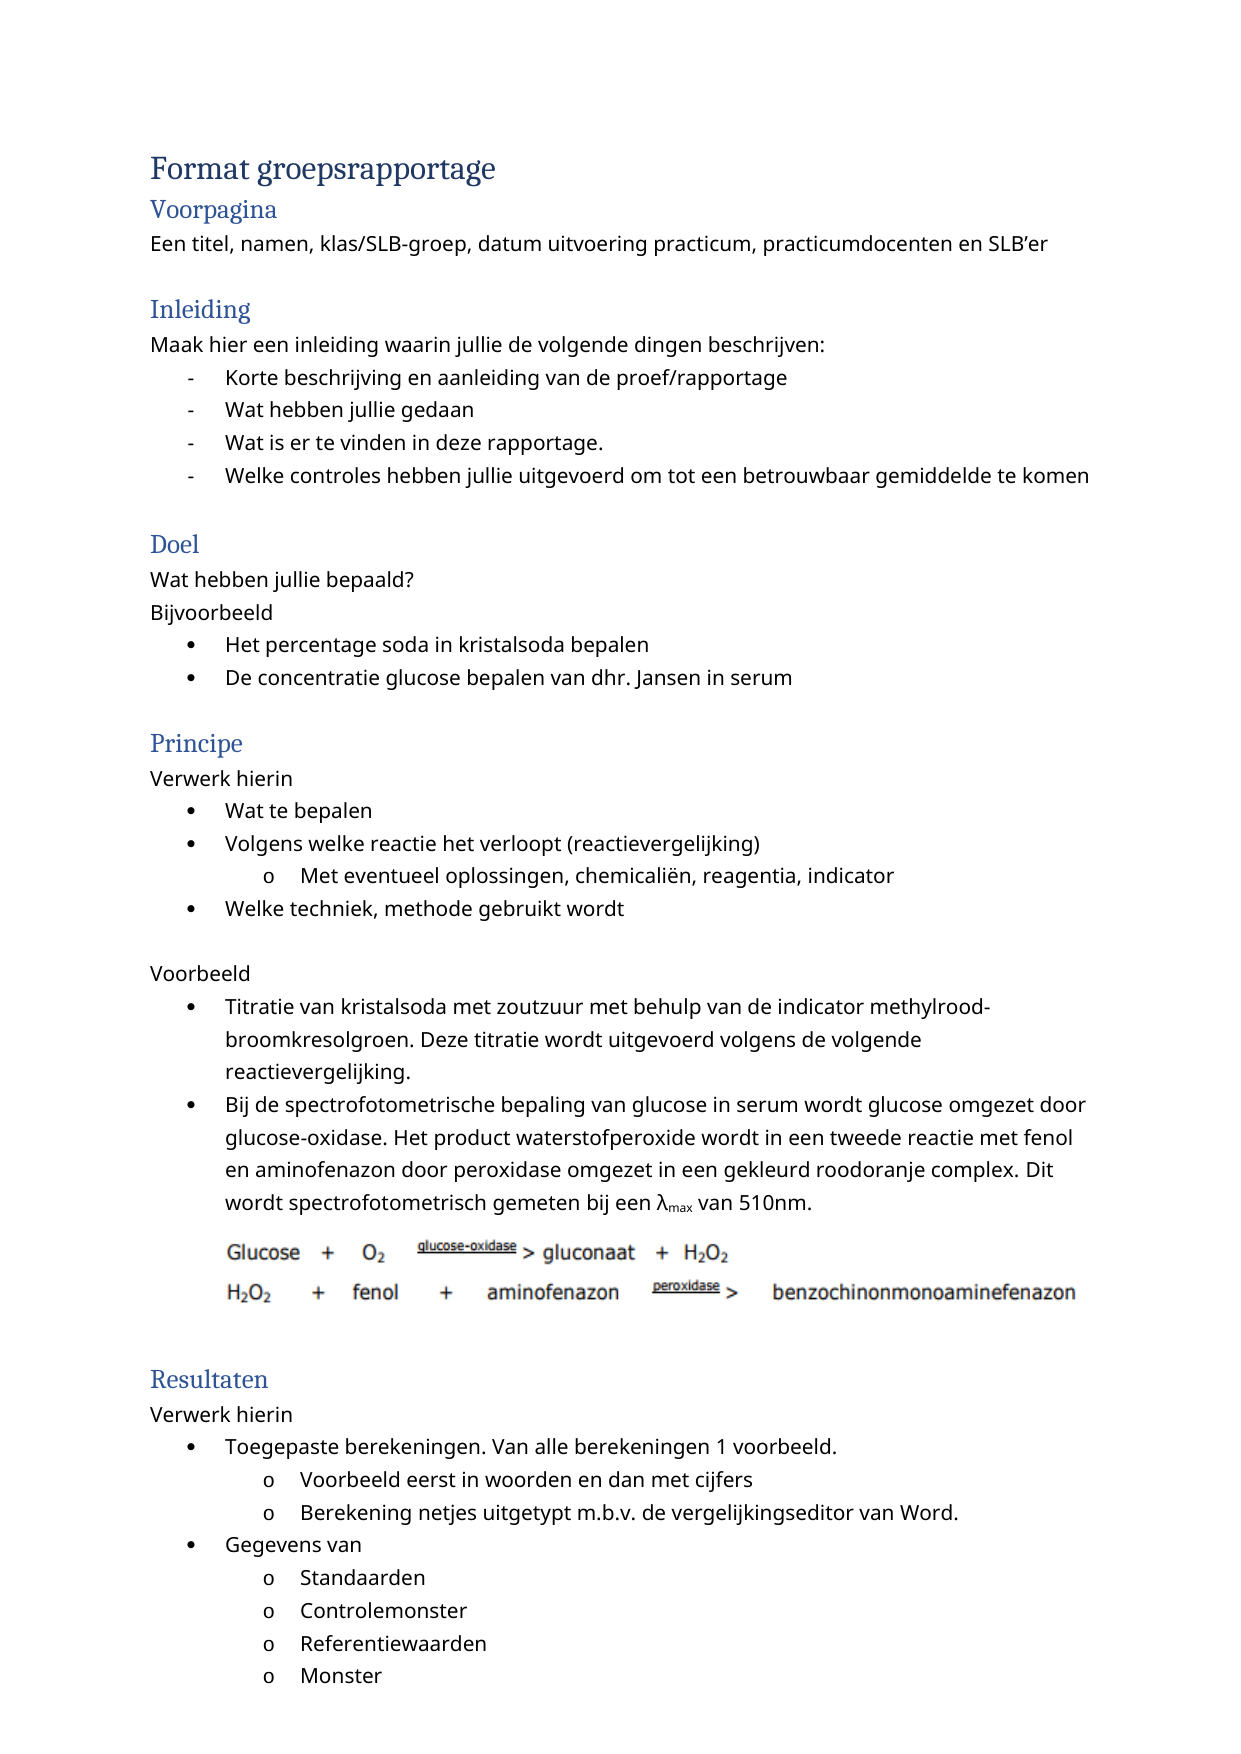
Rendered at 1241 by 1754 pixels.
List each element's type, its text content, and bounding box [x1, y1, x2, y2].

list Wat is er te vinden in deze rapportage. [187, 428, 1092, 457]
list Welke controles hebben jullie uitgevoerd om tot een betrouwbaar gemiddelde te komen [187, 461, 1092, 489]
text Bijvoorbeeld [150, 598, 1092, 626]
text Verwerk hierin [150, 764, 1092, 792]
list Gegevens van [187, 1531, 1092, 1559]
list Het percentage soda in kristalsoda bepalen [187, 630, 1092, 659]
subtitle Inleiding [150, 294, 1092, 326]
list Controlemonster [262, 1596, 1092, 1624]
subtitle Doel [150, 529, 1092, 560]
list Monster [262, 1662, 1092, 1690]
text Wat hebben jullie bepaald? [150, 565, 1092, 593]
text Verwerk hierin [150, 1400, 1092, 1428]
list Titratie van kristalsoda met zoutzuur met behulp van de indicator methylrood-broomkresolgroen. Deze titratie wordt uitgevoerd volgens de volgende reactievergelijking. [187, 992, 1092, 1086]
list Voorbeeld eerst in woorden en dan met cijfers [262, 1465, 1092, 1493]
list Referentiewaarden [262, 1629, 1092, 1657]
subtitle Resultaten [150, 1364, 1092, 1395]
list Met eventueel oplossingen, chemicaliën, reagentia, indicator [262, 862, 1092, 890]
text Een titel, namen, klas/SLB-groep, datum uitvoering practicum, practicumdocenten en SLB’er [150, 229, 1092, 258]
list Standaarden [262, 1563, 1092, 1592]
list Volgens welke reactie het verloopt (reactievergelijking) [187, 829, 1092, 857]
subtitle Format groepsrapportage [150, 149, 1092, 188]
list Wat hebben jullie gedaan [187, 396, 1092, 424]
subtitle Principe [150, 728, 1092, 759]
list Berekening netjes uitgetypt m.b.v. de vergelijkingseditor van Word. [262, 1498, 1092, 1526]
list Welke techniek, methode gebruikt wordt [187, 894, 1092, 923]
list Korte beschrijving en aanleiding van de proef/rapportage [187, 363, 1092, 391]
list Wat te bepalen [187, 796, 1092, 825]
list Toegepaste berekeningen. Van alle berekeningen 1 voorbeeld. [187, 1432, 1092, 1461]
picture [218, 1226, 1085, 1314]
text Maak hier een inleiding waarin jullie de volgende dingen beschrijven: [150, 330, 1092, 359]
list De concentratie glucose bepalen van dhr. Jansen in serum [187, 663, 1092, 691]
text Voorbeeld [150, 959, 1092, 988]
subtitle Voorpagina [150, 194, 1092, 225]
list Bij de spectrofotometrische bepaling van glucose in serum wordt glucose omgezet door glucose-oxidase. Het product waterstofperoxide wordt in een tweede reactie met fenol en aminofenazon door peroxidase omgezet in een gekleurd roodoranje complex. Dit wordt spectrofotometrisch gemeten bij een λmax van 510nm. [187, 1090, 1092, 1216]
